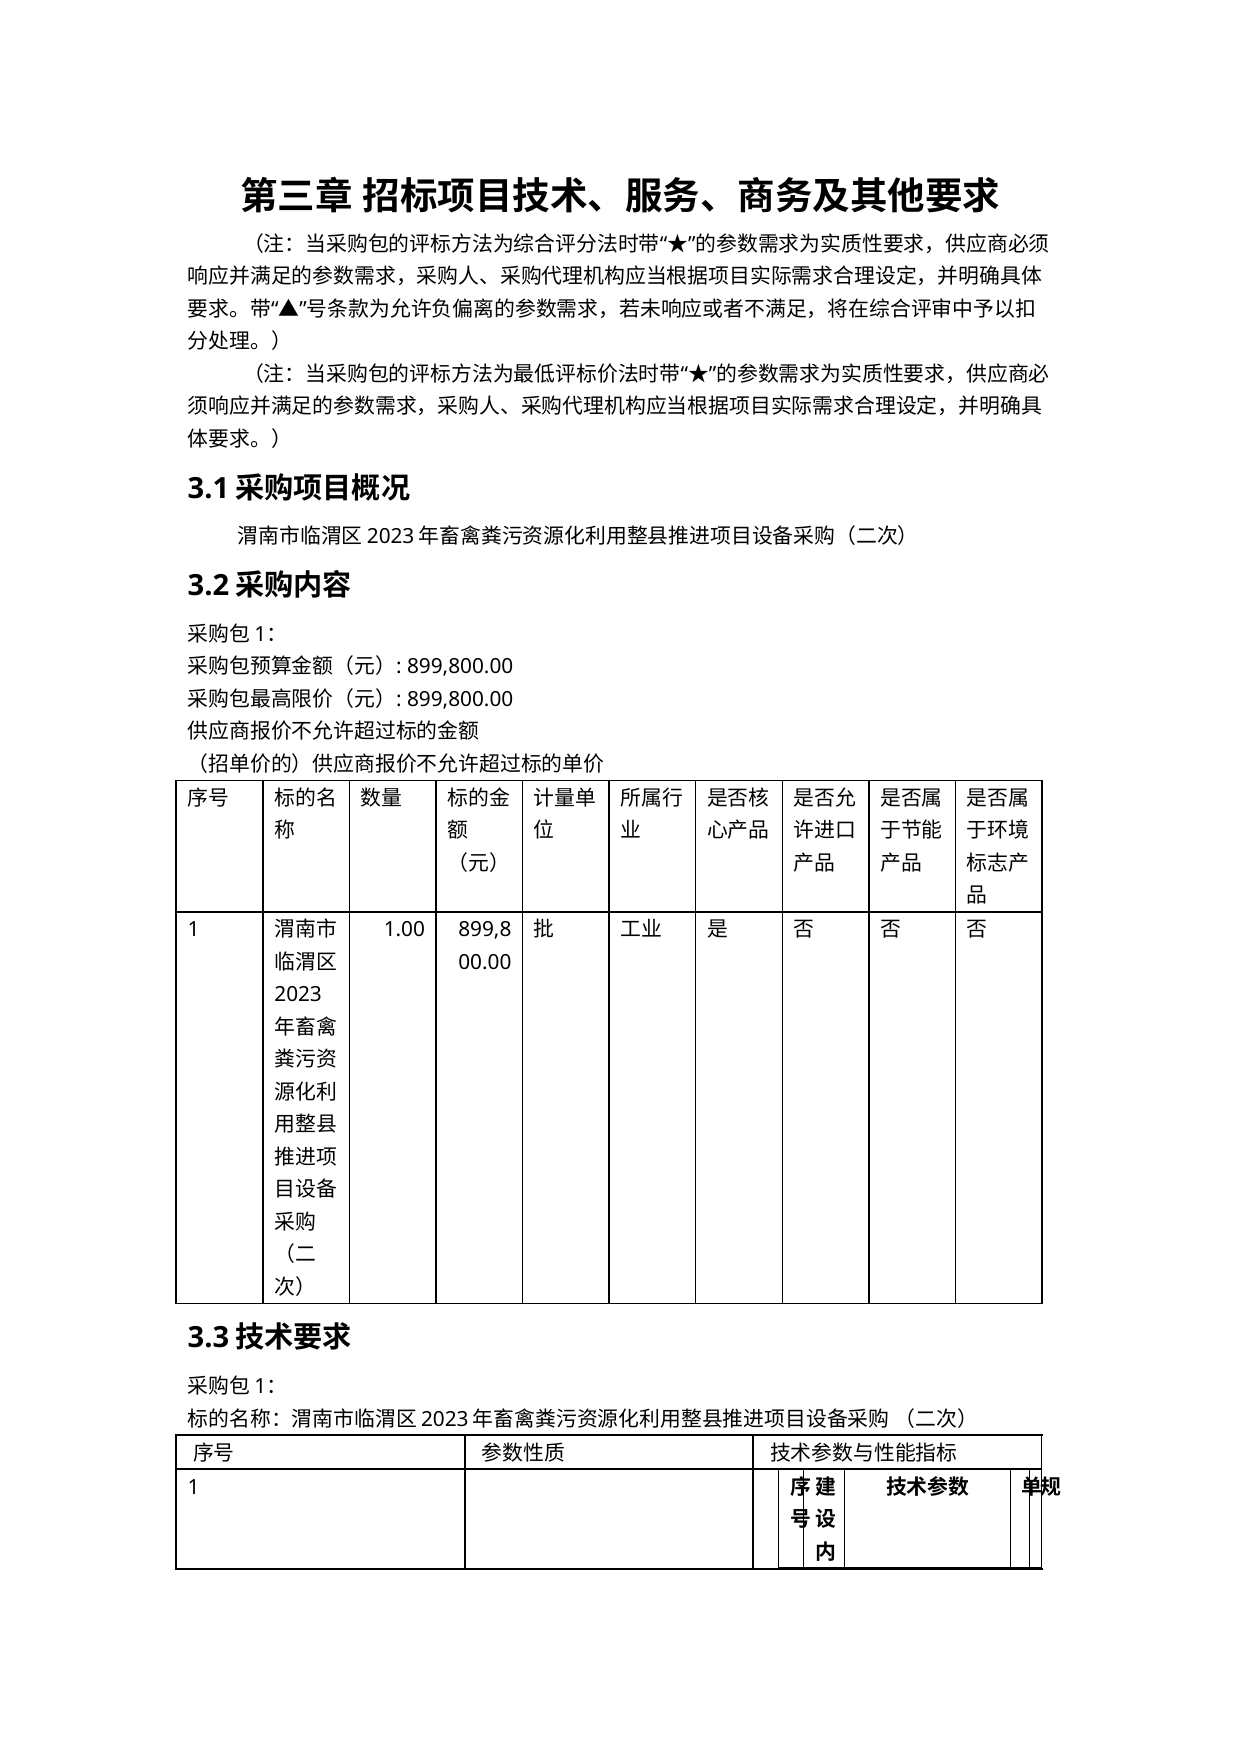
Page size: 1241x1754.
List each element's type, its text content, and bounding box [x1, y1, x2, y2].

text 3.3技术要求 [187, 1304, 1053, 1369]
table_cell [804, 1470, 844, 1567]
text 采购包1： [187, 617, 1053, 649]
table_cell 渭南市临渭区2023年畜禽粪污资源化利用整县推进项目设备采购 （二次） [264, 913, 349, 1303]
table_cell 批 [523, 913, 608, 1303]
table_header 计量单位 [523, 781, 608, 911]
text （注：当采购包的评标方法为综合评分法时带“★”的参数需求为实质性要求，供应商必须响应并满足的参数需求，采购人、采购代理机构应当根据项目实际需求合理设定，并明确具体要求。带“▲”号条款为允许负偏离的参数需求，若未响应或者不满足，将在综合评审中予以扣分处理。） [187, 227, 1053, 357]
table_header 技术参数与性能指标 [754, 1436, 1041, 1468]
table_header 是否核心产品 [696, 781, 782, 911]
table_cell 否 [956, 913, 1041, 1303]
table_cell [1030, 1470, 1041, 1490]
table_cell [1030, 1492, 1041, 1567]
table_header 所属行业 [610, 781, 695, 911]
table_cell [466, 1470, 752, 1568]
table_cell 工业 [610, 913, 695, 1303]
table_cell 1 [177, 913, 262, 1303]
table_header 序号 [177, 1436, 464, 1468]
text 采购包最高限价（元）: 899,800.00 [187, 682, 1053, 714]
text （注：当采购包的评标方法为最低评标价法时带“★”的参数需求为实质性要求，供应商必须响应并满足的参数需求，采购人、采购代理机构应当根据项目实际需求合理设定，并明确具体要求。） [187, 357, 1053, 454]
table_header 数量 [350, 781, 435, 911]
text 3.2采购内容 [187, 552, 1053, 617]
text 第三章 招标项目技术、服务、商务及其他要求 [187, 162, 1053, 227]
table_header 标的金额 （元） [437, 781, 522, 911]
table_cell 1 [177, 1470, 464, 1568]
text （招单价的）供应商报价不允许超过标的单价 [187, 747, 1053, 779]
table_cell 否 [870, 913, 955, 1303]
table_cell 899,800.00 [437, 913, 522, 1303]
table_header 是否属于节能产品 [870, 781, 955, 911]
table_cell [779, 1470, 803, 1567]
text 3.1采购项目概况 [187, 454, 1053, 519]
text 标的名称：渭南市临渭区2023年畜禽粪污资源化利用整县推进项目设备采购 （二次） [187, 1402, 1053, 1434]
table_header 标的名称 [264, 781, 349, 911]
table_header 是否允许进口产品 [783, 781, 868, 911]
table_cell [845, 1470, 1010, 1567]
table_cell [1011, 1470, 1029, 1567]
text 渭南市临渭区2023年畜禽粪污资源化利用整县推进项目设备采购（二次） [187, 519, 1053, 552]
table_header 序号 [177, 781, 262, 911]
table_cell 是 [696, 913, 782, 1303]
table_cell [754, 1470, 778, 1568]
text 采购包1： [187, 1369, 1053, 1402]
table_header 参数性质 [466, 1436, 752, 1468]
table_cell 否 [783, 913, 868, 1303]
table_header 是否属于环境标志产品 [956, 781, 1041, 911]
table_cell 1.00 [350, 913, 435, 1303]
text 采购包预算金额（元）: 899,800.00 [187, 649, 1053, 682]
text 供应商报价不允许超过标的金额 [187, 714, 1053, 747]
